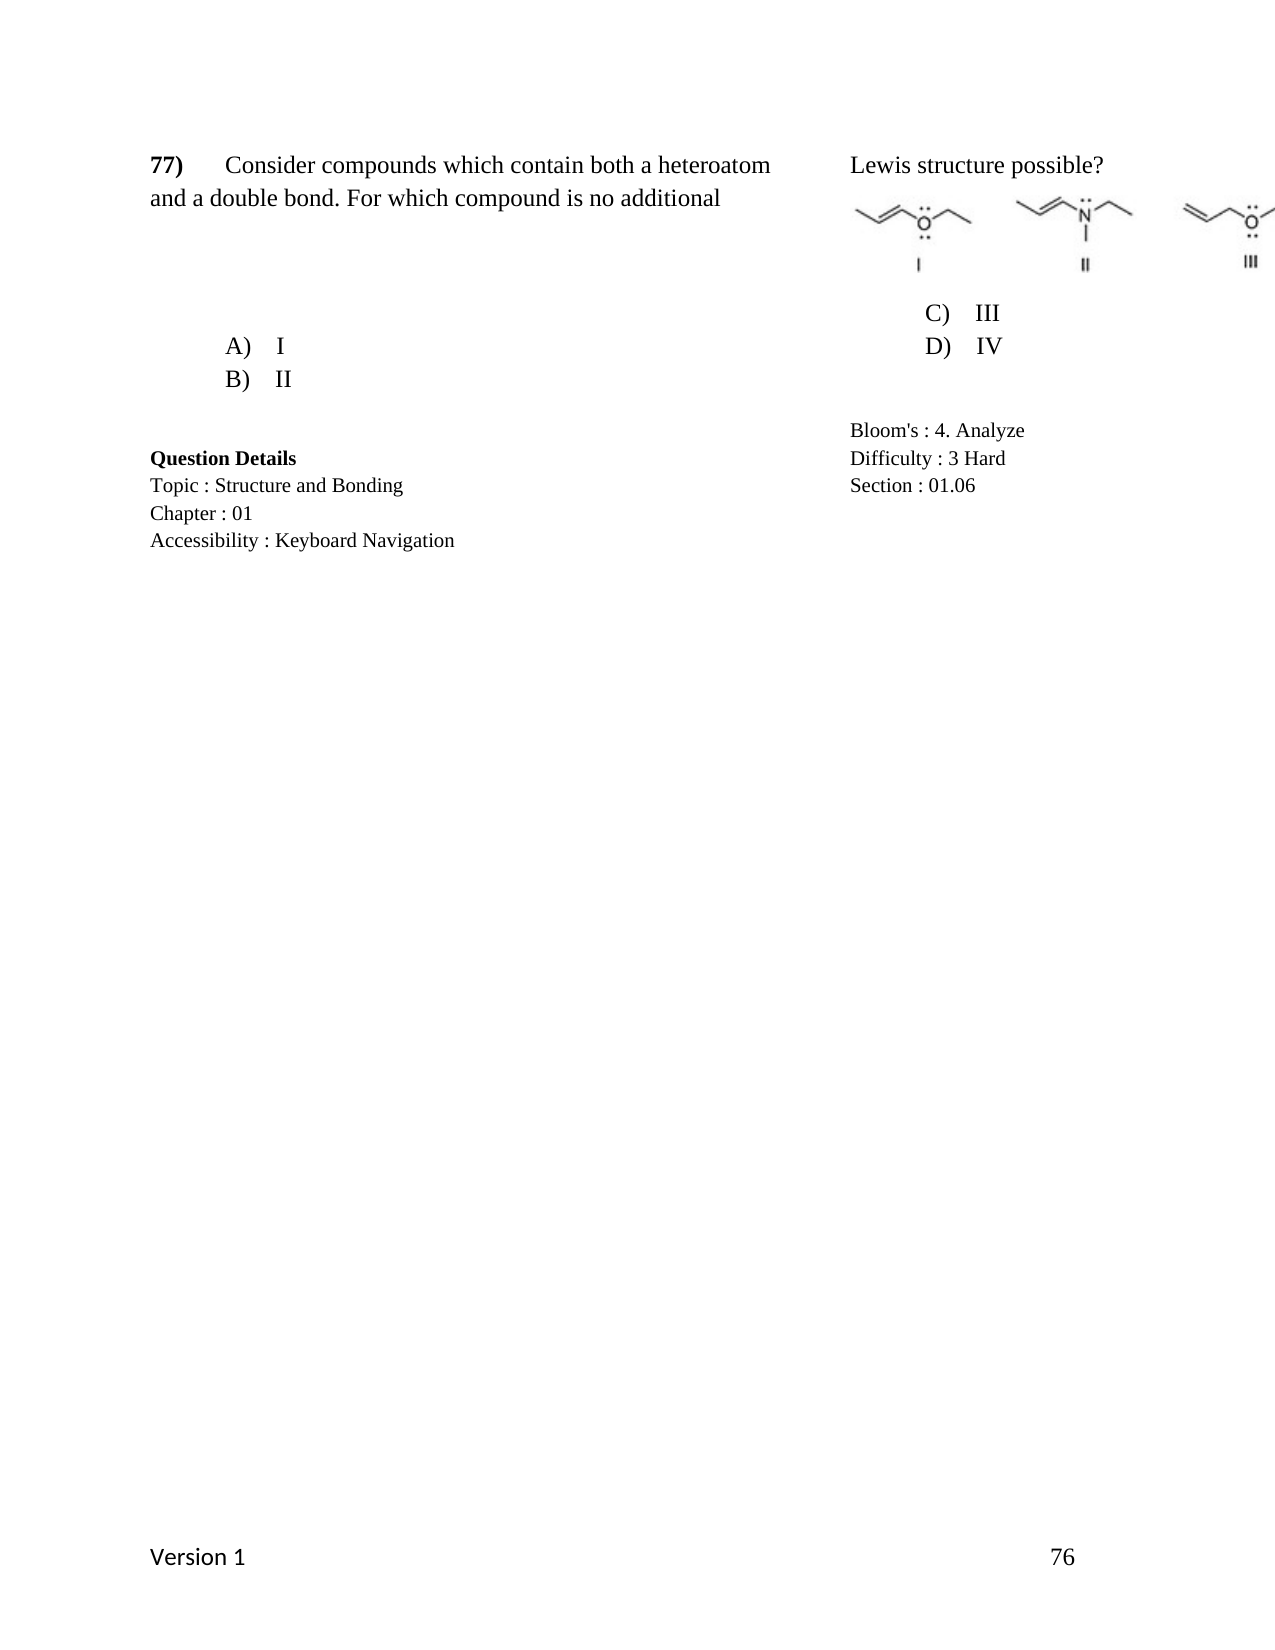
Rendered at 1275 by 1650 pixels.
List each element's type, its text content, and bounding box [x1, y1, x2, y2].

text A) I B) II C) III D) IV [850, 298, 1125, 393]
text A) I B) II C) III D) IV [150, 298, 775, 393]
text Question Details Topic : Structure and Bonding Chapter : 01 Accessibility : Keyboard Navigation Bloom's : 4. Analyze Difficulty : 3 Hard Section : 01.06 [850, 418, 1125, 497]
text 77) Consider compounds which contain both a heteroatom and a double bond. For which compound is no additional Lewis structure possible? [850, 150, 1125, 183]
picture [850, 183, 1275, 273]
text 77) Consider compounds which contain both a heteroatom and a double bond. For which compound is no additional Lewis structure possible? [150, 150, 775, 212]
text Question Details Topic : Structure and Bonding Chapter : 01 Accessibility : Keyboard Navigation Bloom's : 4. Analyze Difficulty : 3 Hard Section : 01.06 [150, 418, 775, 552]
